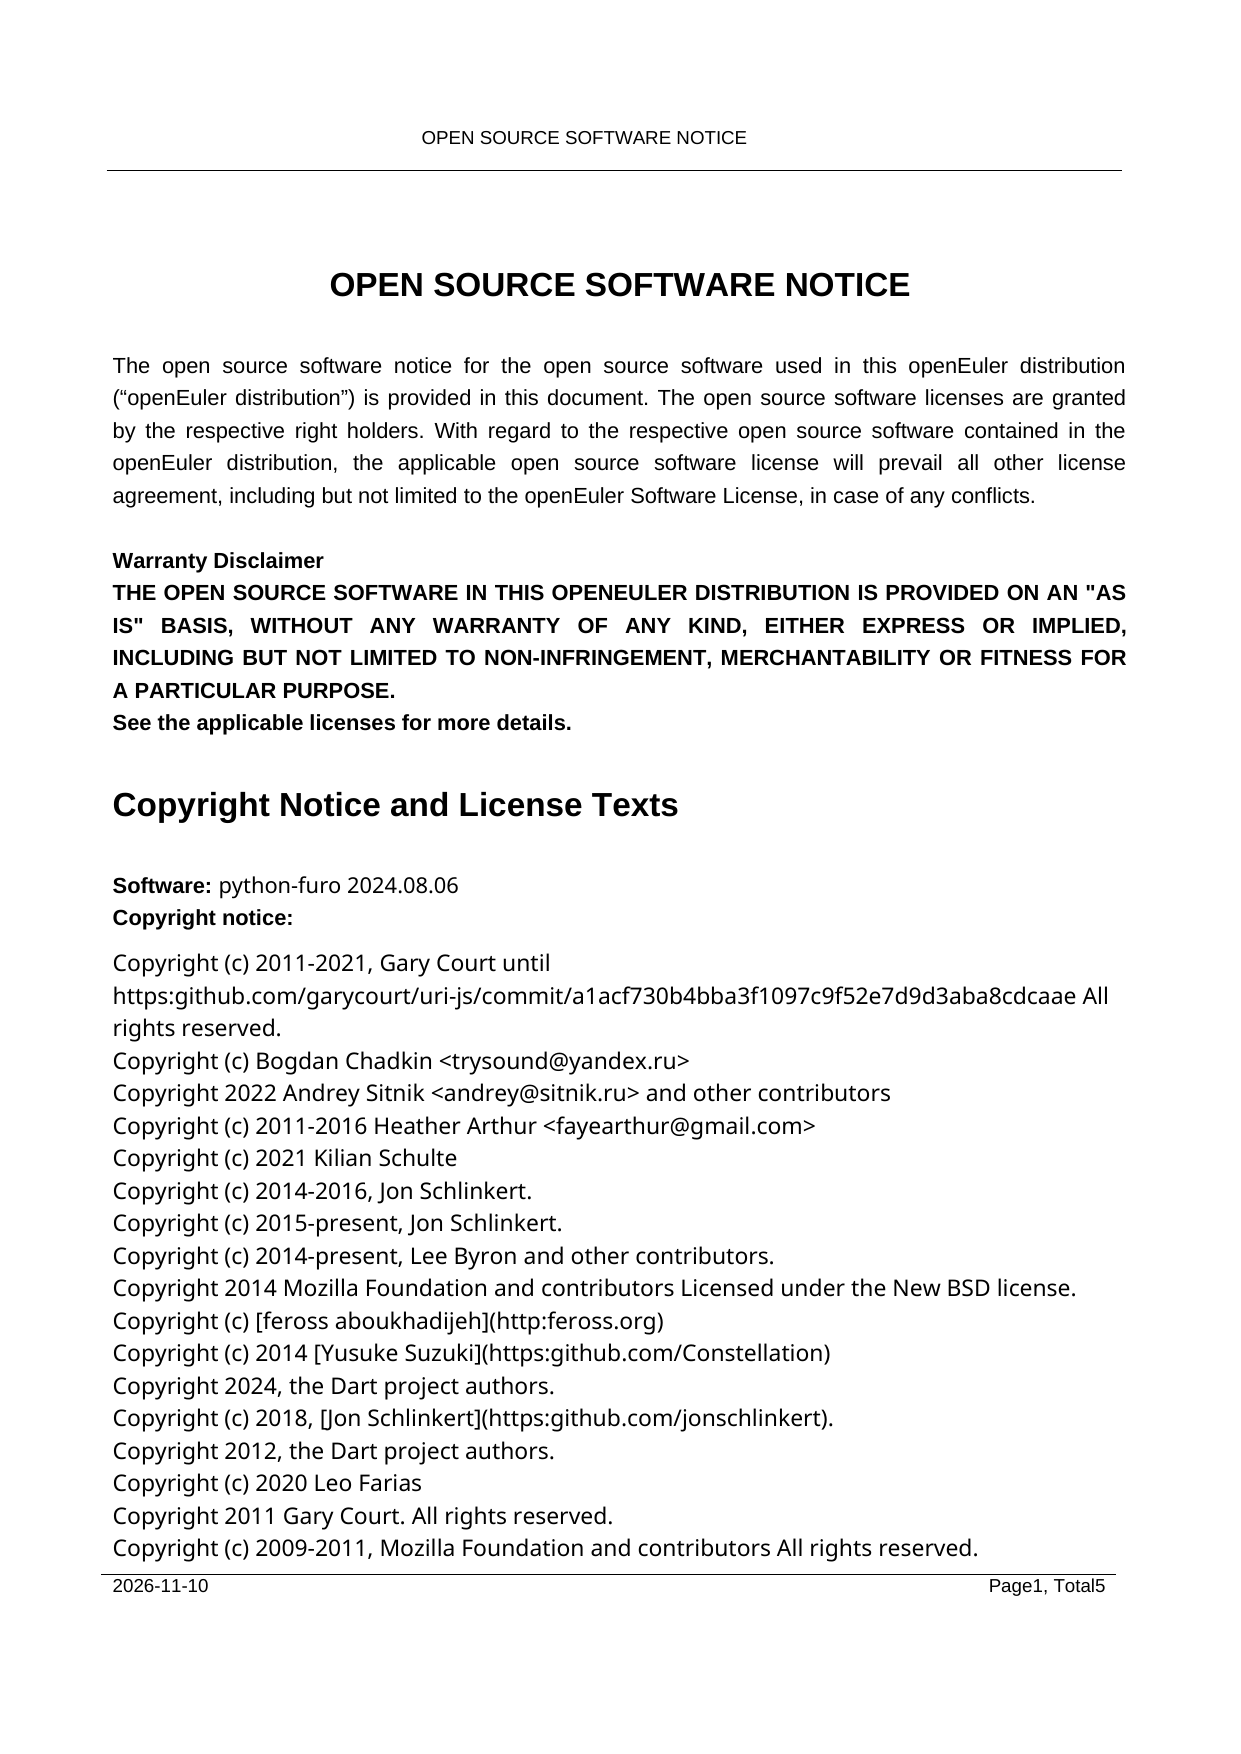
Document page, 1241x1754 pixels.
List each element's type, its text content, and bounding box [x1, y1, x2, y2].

text OPEN SOURCE SOFTWARE NOTICE [112, 251, 1128, 316]
text The open source software notice for the open source software used in this openEuler distribution (“openEuler distribution”) is provided in this document. The open source software licenses are granted by the respective right holders. With regard to the respective open source software contained in the openEuler distribution, the applicable open source software license will prevail all other license agreement, including but not limited to the openEuler Software License, in case of any conflicts. [112, 349, 1128, 511]
text Copyright Notice and License Texts [112, 771, 1128, 836]
text THE OPEN SOURCE SOFTWARE IN THIS OPENEULER DISTRIBUTION IS PROVIDED ON AN "AS IS" BASIS, WITHOUT ANY WARRANTY OF ANY KIND, EITHER EXPRESS OR IMPLIED, INCLUDING BUT NOT LIMITED TO NON-INFRINGEMENT, MERCHANTABILITY OR FITNESS FOR A PARTICULAR PURPOSE. See the applicable licenses for more details. [112, 576, 1128, 739]
text Warranty Disclaimer [112, 544, 1128, 576]
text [112, 947, 1128, 1564]
text Copyright notice: [112, 901, 1128, 934]
title Software: python-furo 2024.08.06 [112, 869, 1128, 901]
